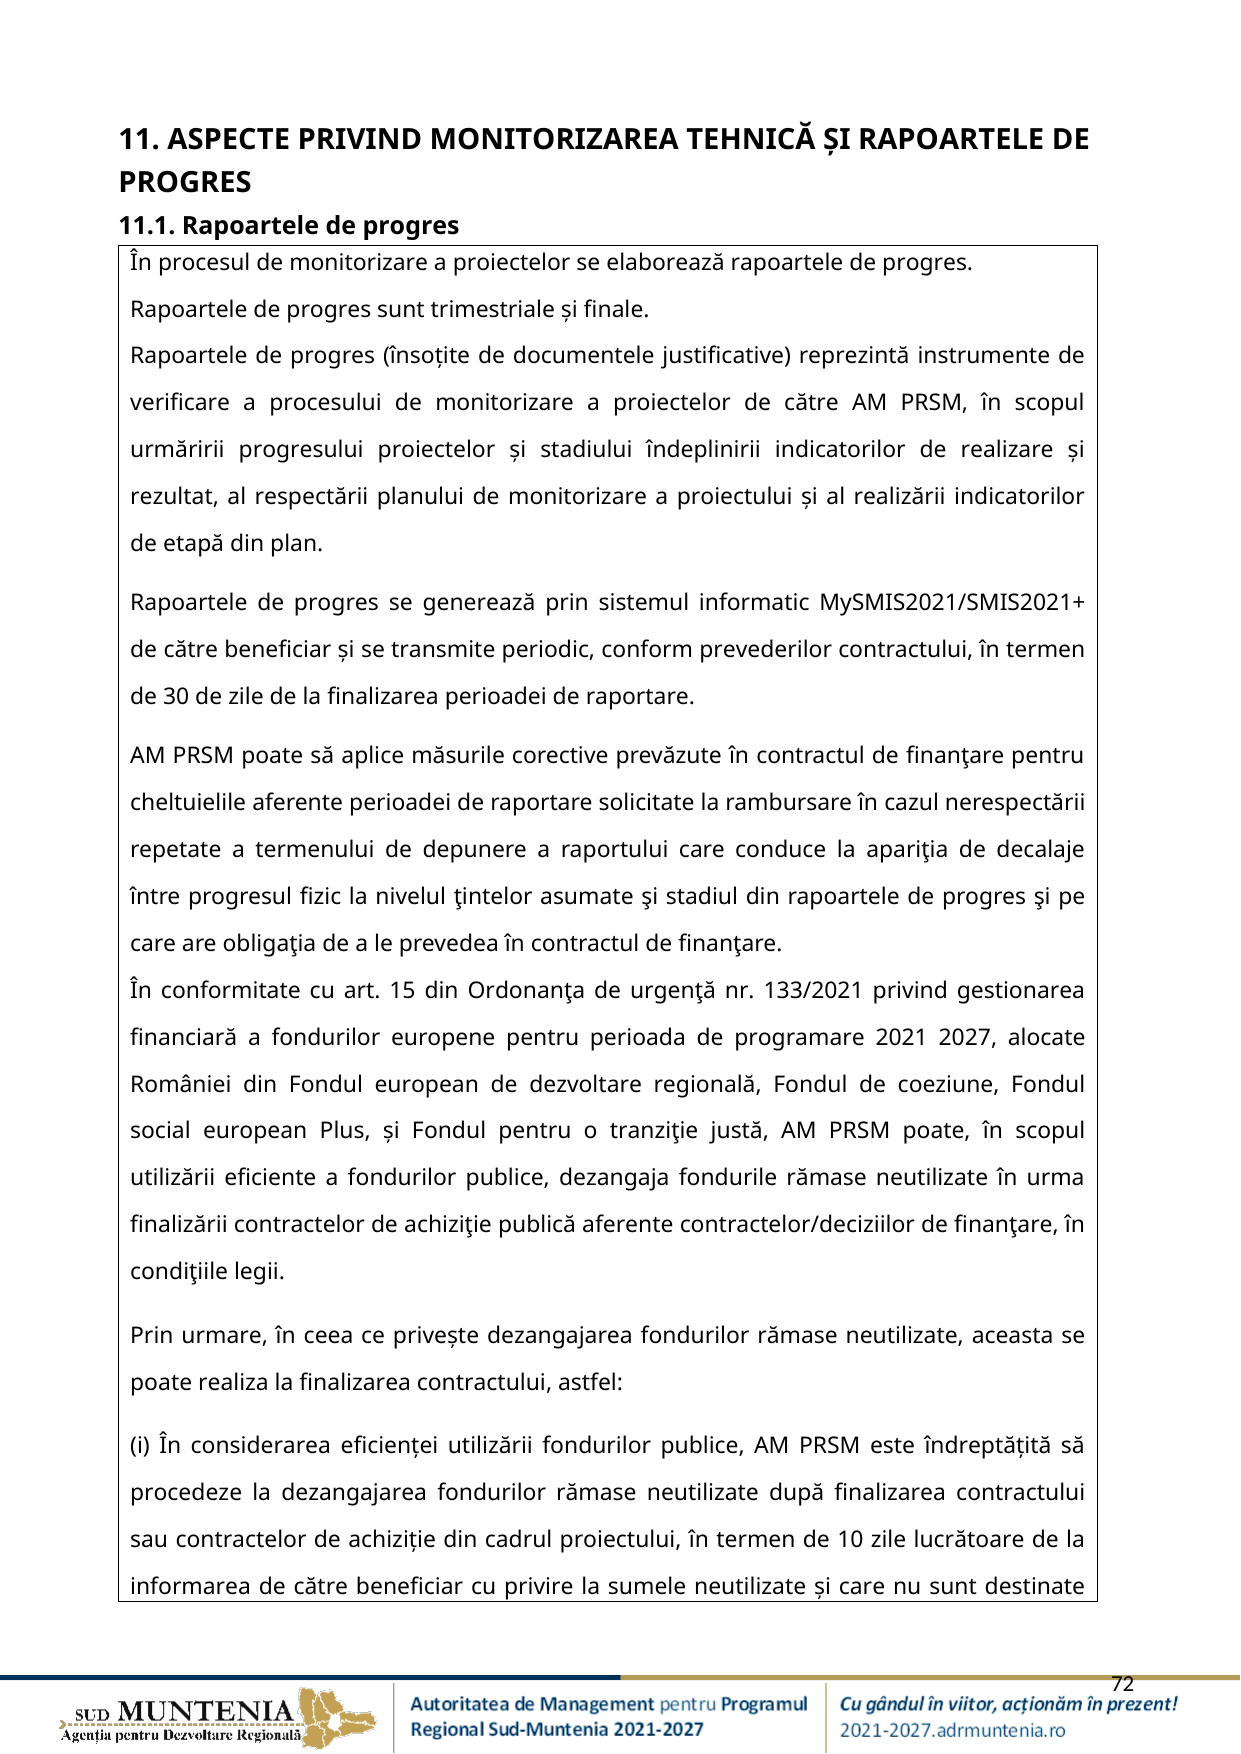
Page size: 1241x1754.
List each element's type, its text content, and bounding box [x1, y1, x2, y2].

subtitle 11.1. Rapoartele de progres [118, 208, 1134, 242]
picture [0, 1675, 1241, 1754]
subtitle 11. ASPECTE PRIVIND MONITORIZAREA TEHNICĂ ȘI RAPOARTELE DE PROGRES [118, 118, 1134, 201]
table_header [119, 246, 1097, 1601]
